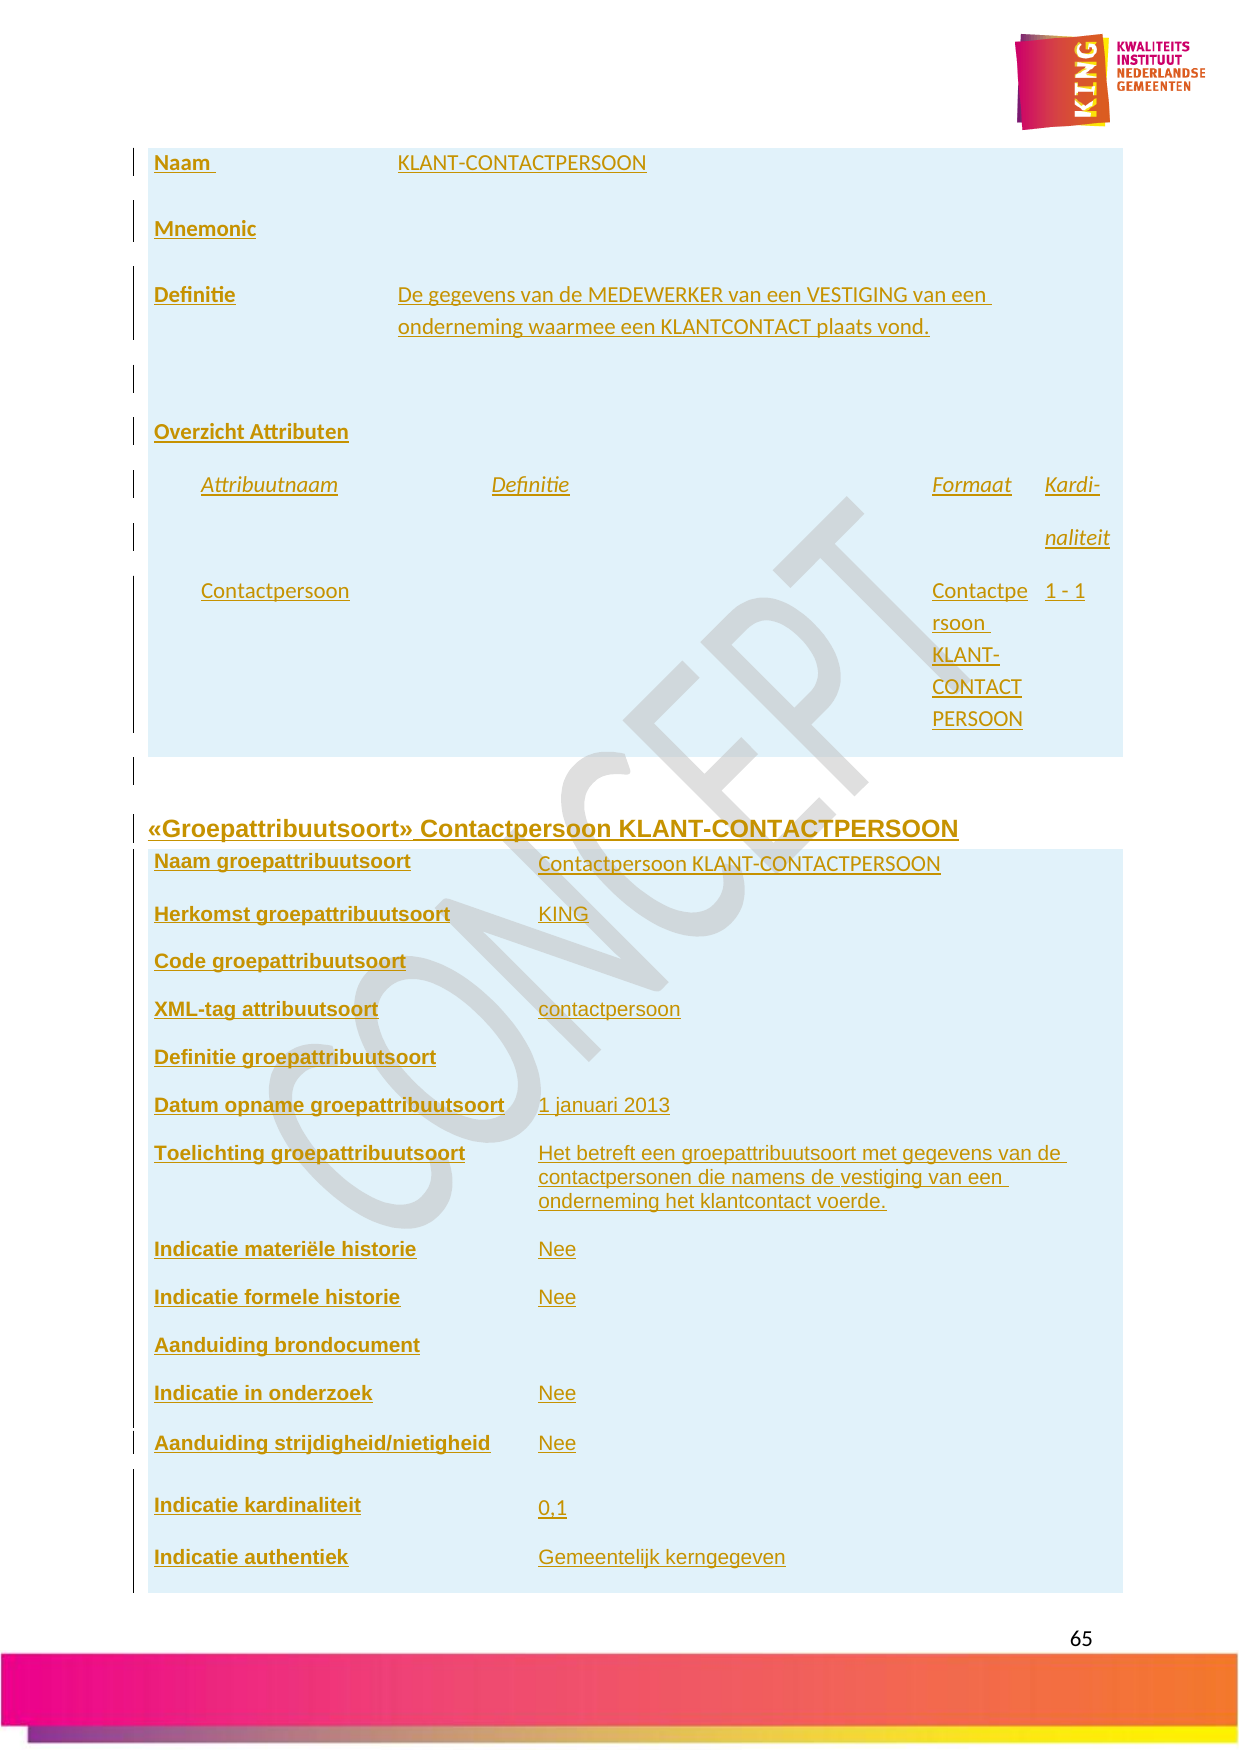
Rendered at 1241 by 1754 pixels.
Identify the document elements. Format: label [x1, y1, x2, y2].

picture [0, 1650, 1239, 1750]
picture [1014, 33, 1206, 131]
